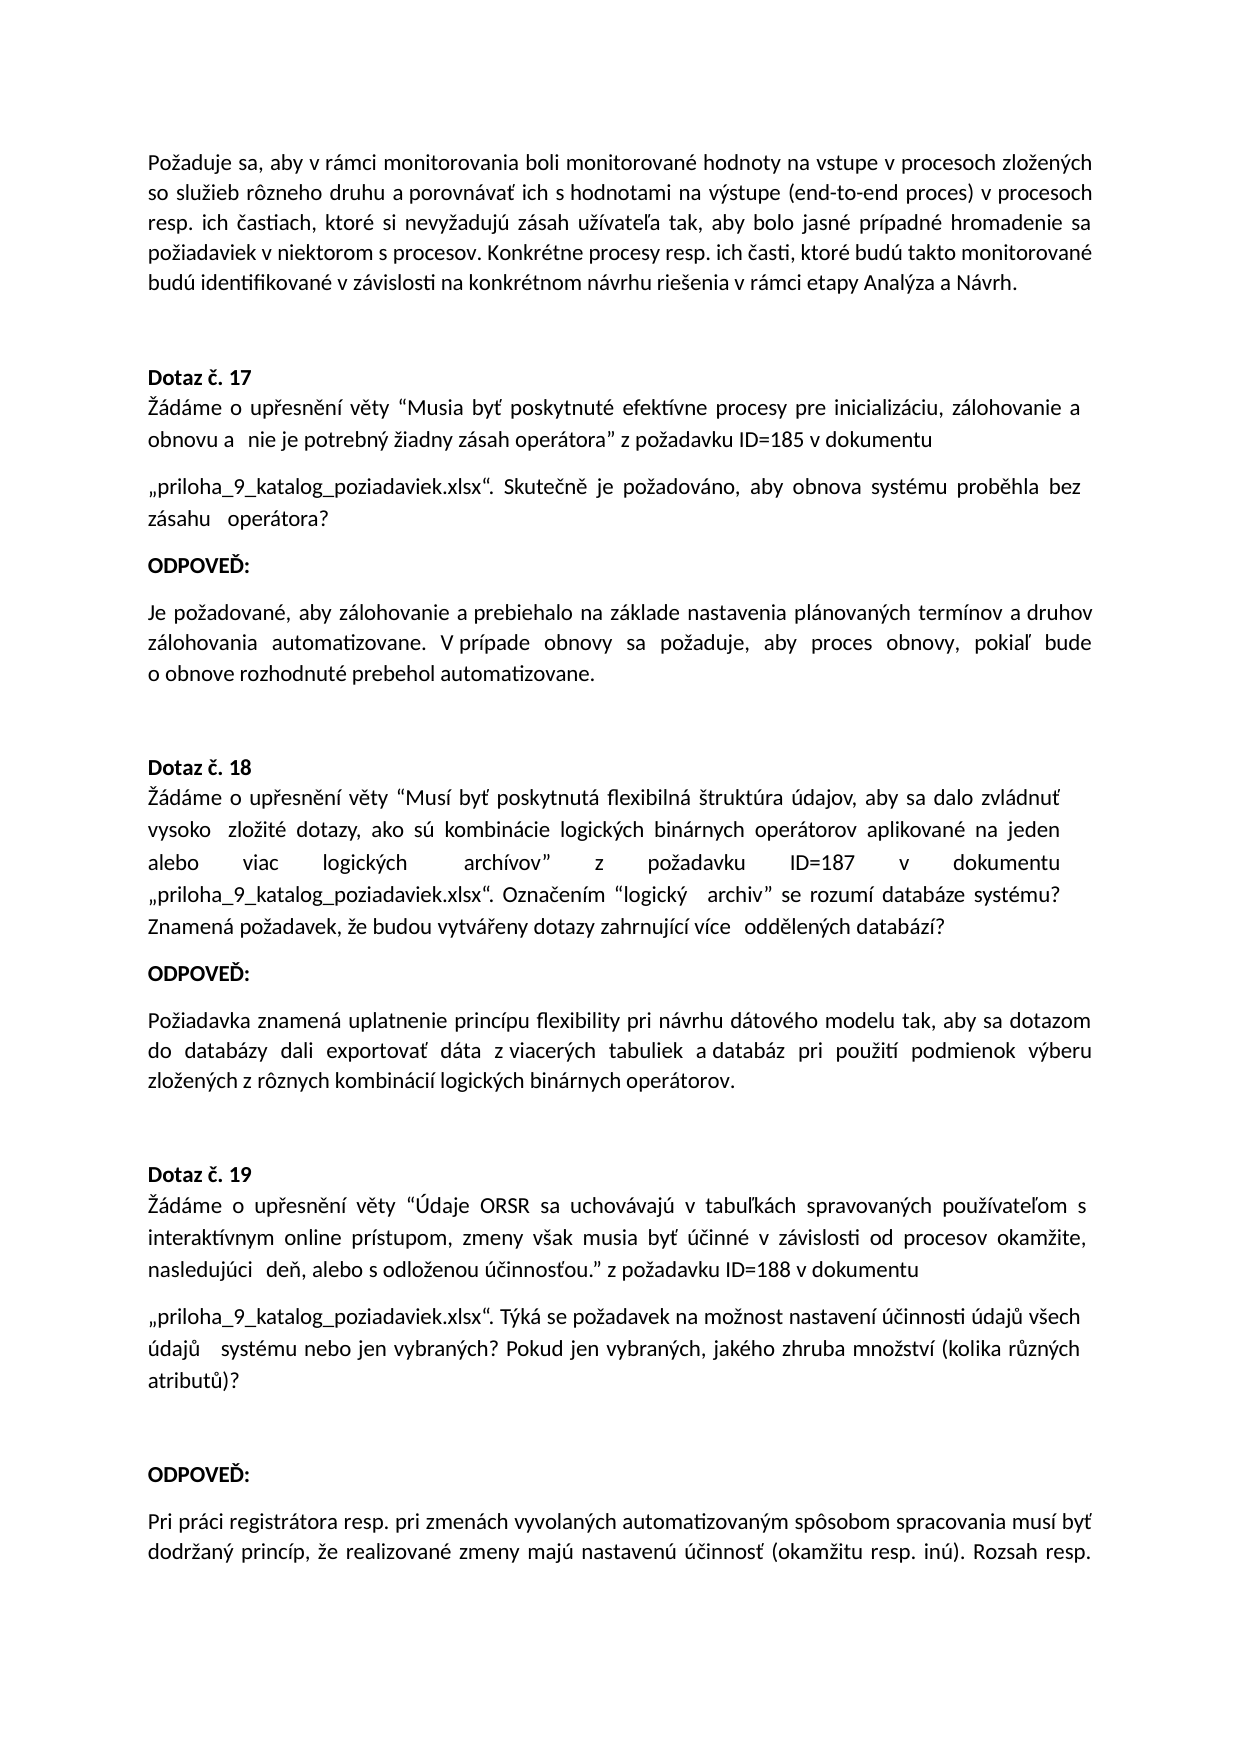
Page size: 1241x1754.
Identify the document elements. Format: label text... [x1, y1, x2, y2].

text Požaduje sa, aby v rámci monitorovania boli monitorované hodnoty na vstupe v procesoch zložených so služieb rôzneho druhu a porovnávať ich s hodnotami na výstupe (end-to-end proces) v procesoch resp. ich častiach, ktoré si nevyžadujú zásah užívateľa tak, aby bolo jasné prípadné hromadenie sa požiadaviek v niektorom s procesov. Konkrétne procesy resp. ich časti, ktoré budú takto monitorované budú identifikované v závislosti na konkrétnom návrhu riešenia v rámci etapy Analýza a Návrh. [148, 148, 1093, 296]
text ODPOVEĎ: [148, 959, 1093, 987]
text ODPOVEĎ: [148, 1460, 1093, 1488]
text ODPOVEĎ: [148, 551, 1093, 579]
subtitle Dotaz č. 18 [148, 753, 1093, 781]
text „priloha_9_katalog_poziadaviek.xlsx“. Skutečně je požadováno, aby obnova systému proběhla bez zásahu operátora? [148, 472, 1081, 533]
text „priloha_9_katalog_poziadaviek.xlsx“. Týká se požadavek na možnost nastavení účinnosti údajů všech údajů systému nebo jen vybraných? Pokud jen vybraných, jakého zhruba množství (kolika různých atributů)? [148, 1302, 1081, 1394]
subtitle Dotaz č. 17 [148, 363, 1093, 391]
text Žádáme o upřesnění věty “Musia byť poskytnuté efektívne procesy pre inicializáciu, zálohovanie a obnovu a nie je potrebný žiadny zásah operátora” z požadavku ID=185 v dokumentu [148, 393, 1081, 454]
subtitle Dotaz č. 19 [148, 1161, 1093, 1189]
text Žádáme o upřesnění věty “Musí byť poskytnutá flexibilná štruktúra údajov, aby sa dalo zvládnuť vysoko zložité dotazy, ako sú kombinácie logických binárnych operátorov aplikované na jeden alebo viac logických archívov” z požadavku ID=187 v dokumentu „priloha_9_katalog_poziadaviek.xlsx“. Označením “logický archiv” se rozumí databáze systému? Znamená požadavek, že budou vytvářeny dotazy zahrnující více oddělených databází? [148, 783, 1061, 940]
text Je požadované, aby zálohovanie a prebiehalo na základe nastavenia plánovaných termínov a druhov zálohovania automatizovane. V prípade obnovy sa požaduje, aby proces obnovy, pokiaľ bude o obnove rozhodnuté prebehol automatizovane. [148, 598, 1093, 687]
text Požiadavka znamená uplatnenie princípu flexibility pri návrhu dátového modelu tak, aby sa dotazom do databázy dali exportovať dáta z viacerých tabuliek a databáz pri použití podmienok výberu zložených z rôznych kombinácií logických binárnych operátorov. [148, 1006, 1093, 1094]
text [148, 1507, 1093, 1565]
text Žádáme o upřesnění věty “Údaje ORSR sa uchovávajú v tabuľkách spravovaných používateľom s interaktívnym online prístupom, zmeny však musia byť účinné v závislosti od procesov okamžite, nasledujúci deň, alebo s odloženou účinnosťou.” z požadavku ID=188 v dokumentu [148, 1191, 1087, 1283]
